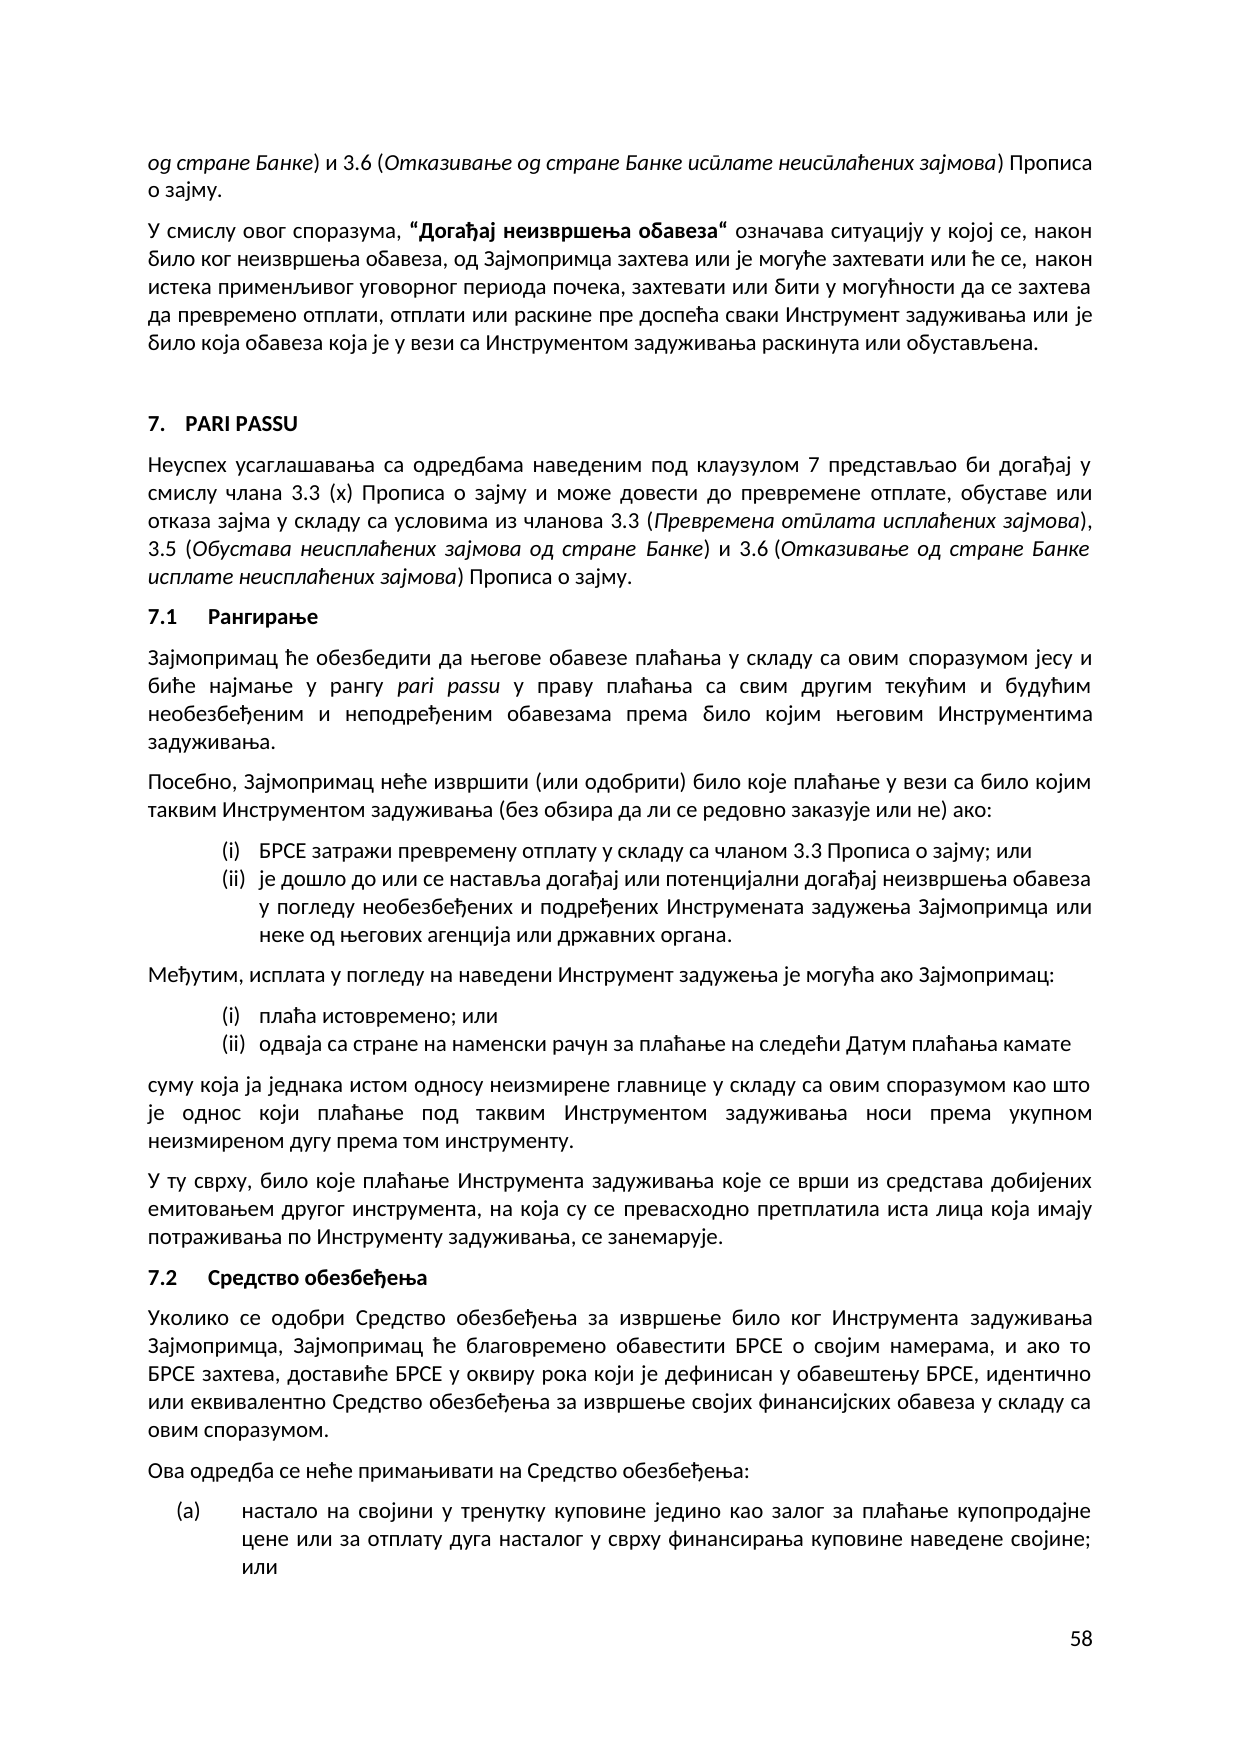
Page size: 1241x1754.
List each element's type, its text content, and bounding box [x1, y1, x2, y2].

text Посебно, Зајмопримац неће извршити (или одобрити) било које плаћање у вези са било којим таквим Инструментом задуживања (без обзира да ли се редовно заказује или не) ако: [148, 767, 1093, 823]
text Међутим, исплата у погледу на наведени Инструмент задужења је могућа ако Зајмопримац: [148, 961, 1093, 989]
text суму која ја једнака истом односу неизмирене главнице у складу са овим споразумом као што је однос који плаћање под таквим Инструментом задуживања носи према укупном неизмиреном дугу према том инструменту. [148, 1070, 1093, 1154]
text Уколико се одобри Средство обезбеђења за извршење било ког Инструмента задуживања Зајмoпримца, Зајмопримац ће благовремено обавестити БРСЕ о својим намерама, и ако то БРСЕ захтева, доставиће БРСЕ у оквиру рока који је дефинисан у обавештењу БРСЕ, идентично или еквивалентно Средство обезбеђења за извршење својих финансијских обавеза у складу са овим споразумом. [148, 1303, 1093, 1443]
subtitle Средство обезбеђења [148, 1263, 1093, 1291]
text Зајмопримац ће обезбедити да његове обавезе плаћања у складу са овим споразумом јесу и биће најмање у рангу pari passu у праву плаћања са свим другим текућим и будућим необезбеђеним и неподређеним обавезама према било којим његовим Инструментима задуживања. [148, 643, 1093, 755]
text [148, 148, 1093, 204]
text Ова одредба се неће примањивати на Средство обезбеђења: [148, 1456, 1093, 1484]
text У смислу овог споразума, “Догађај неизвршења обавеза“ означава ситуацију у којој се, након било ког неизвршења обавеза, од Зајмопримца захтева или је могуће захтевати или ће се, након истека применљивог уговорног периода почека, захтевати или бити у могућности да се захтева да превремено отплати, отплати или раскине пре доспећа сваки Инструмент задуживања или је било која обавеза која је у вези са Инструментом задуживања раскинута или обустављена. [148, 216, 1093, 356]
list БРСЕ затражи превремену отплату у складу са чланом 3.3 Прописа о зајму; или [221, 836, 1093, 864]
subtitle PARI PASSU [148, 409, 1093, 437]
text Неуспех усаглашавања са одредбама наведеним под клаузулом 7 представљао би догађај у смислу члана 3.3 (х) Прописа о зајму и може довести до превремене отплате, обуставе или отказа зајма у складу са условима из чланова 3.3 (Превремена отплата исплаћених зајмова), 3.5 (Обустава неисплаћених зајмова од стране Банке) и 3.6 (Отказивање од стране Банке исплате неисплаћених зајмова) Прописа о зајму. [148, 450, 1093, 590]
text (а) настало на својини у тренутку куповине једино као залог за плаћање купопродајне цене или за отплату дуга насталог у сврху финансирања куповине наведене својине; или [176, 1496, 1093, 1581]
text У ту сврху, било које плаћање Инструмента задуживања које се врши из средстава добијених емитовањем другог инструмента, на која су се превасходно претплатила иста лица која имају потраживања по Инструменту задуживања, се занемарује. [148, 1166, 1093, 1250]
subtitle Рангирање [148, 602, 1093, 630]
list плаћа истовремено; или [221, 1001, 1093, 1029]
list одваја са стране на наменски рачун за плаћање на следећи Датум плаћања камате [221, 1029, 1093, 1057]
list је дошло до или се наставља догађај или потенцијални догађај неизвршења обавеза у погледу необезбеђених и подређених Инструмената задужења Зајмопримца или неке од његових агенција или државних органа. [221, 864, 1093, 948]
